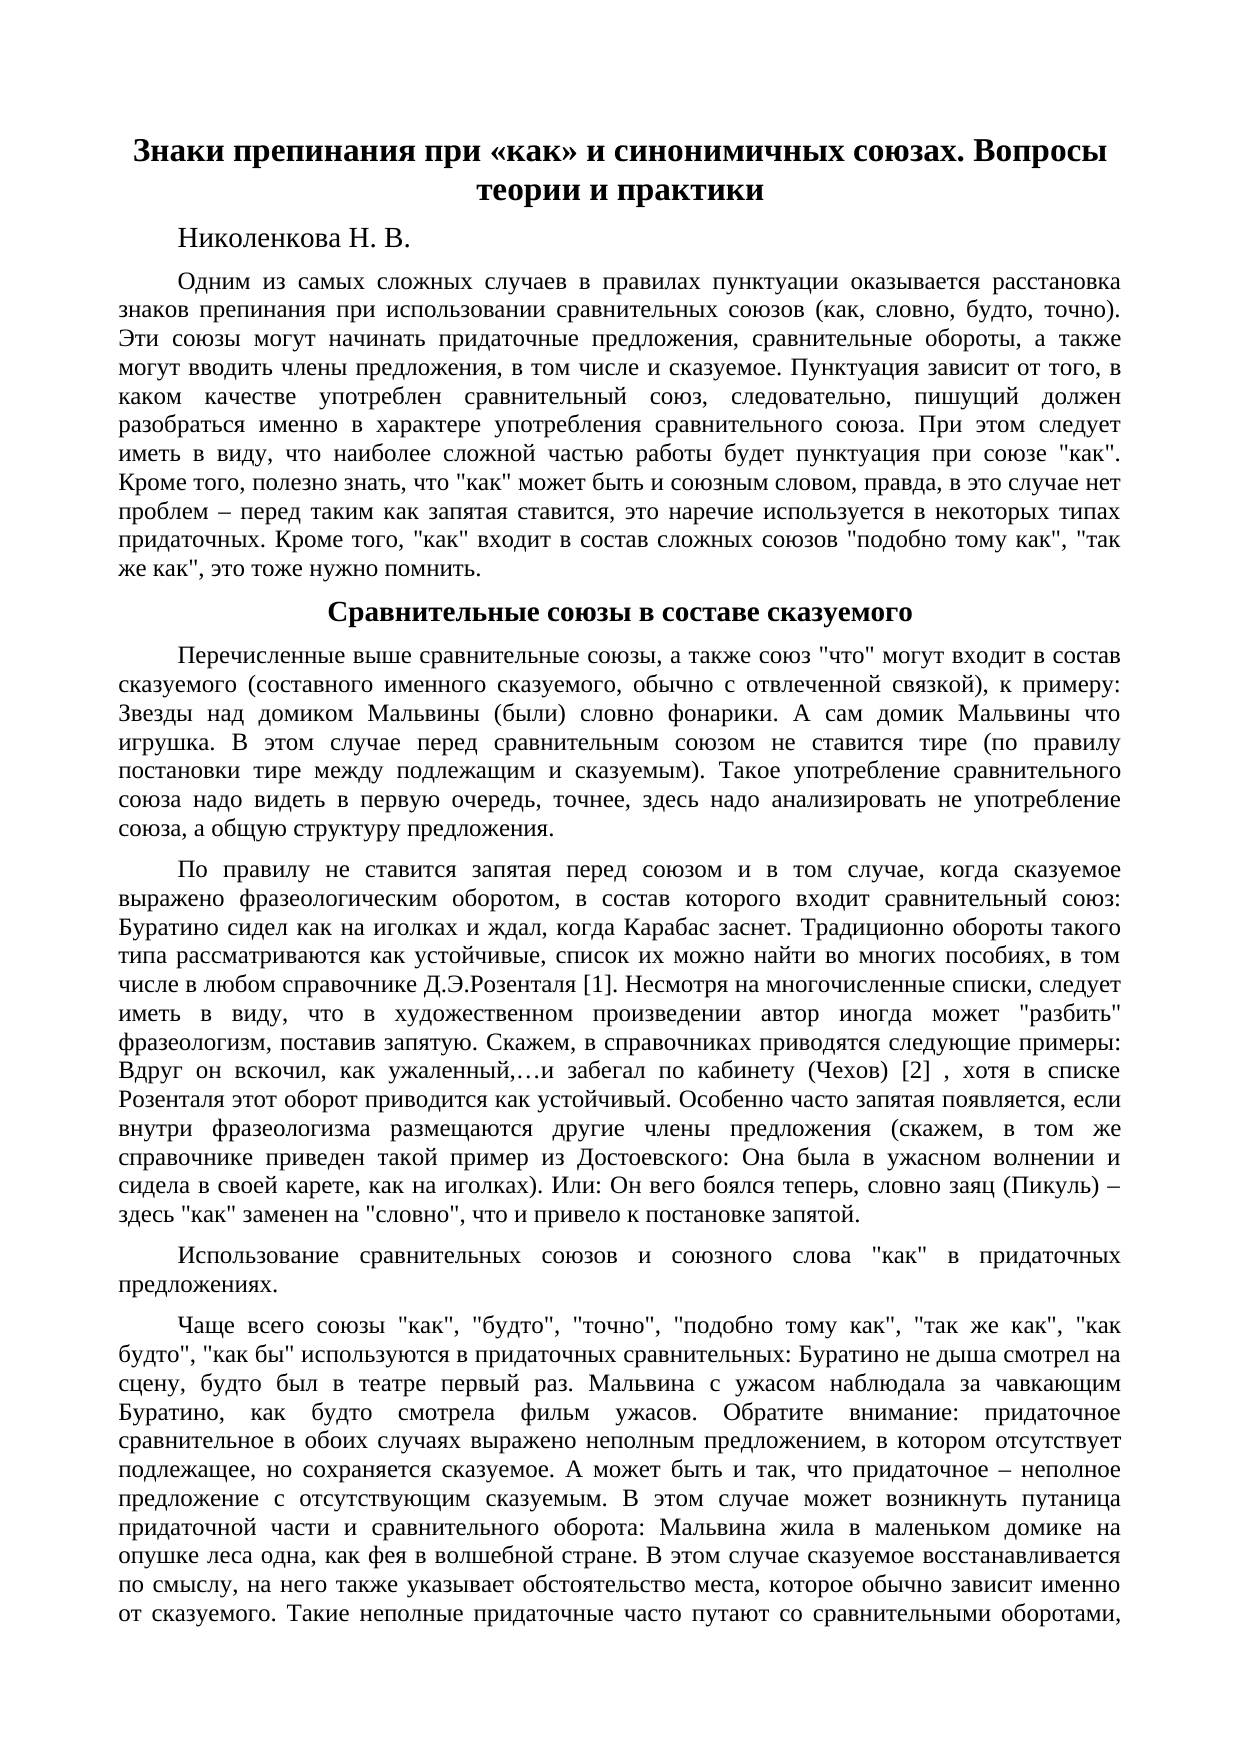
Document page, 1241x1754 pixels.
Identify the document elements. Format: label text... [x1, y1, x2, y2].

text Сравнительные союзы в составе сказуемого [118, 594, 1122, 628]
text Использование сравнительных союзов и союзного слова "как" в придаточных предложениях. [118, 1241, 1122, 1298]
text Знаки препинания при «как» и синонимичных союзах. Вопросы теории и практики [118, 131, 1122, 207]
text Николенкова Н. В. [118, 220, 1122, 253]
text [118, 1311, 1122, 1627]
text Перечисленные выше сравнительные союзы, а также союз "что" могут входит в состав сказуемого (составного именного сказуемого, обычно с отвлеченной связкой), к примеру: Звезды над домиком Мальвины (были) словно фонарики. А сам домик Мальвины что игрушка. В этом случае перед сравнительным союзом не ставится тире (по правилу постановки тире между подлежащим и сказуемым). Такое употребление сравнительного союза надо видеть в первую очередь, точнее, здесь надо анализировать не употребление союза, а общую структуру предложения. [118, 641, 1122, 842]
text По правилу не ставится запятая перед союзом и в том случае, когда сказуемое выражено фразеологическим оборотом, в состав которого входит сравнительный союз: Буратино сидел как на иголках и ждал, когда Карабас заснет. Традиционно обороты такого типа рассматриваются как устойчивые, список их можно найти во многих пособиях, в том числе в любом справочнике Д.Э.Розенталя [1]. Несмотря на многочисленные списки, следует иметь в виду, что в художественном произведении автор иногда может "разбить" фразеологизм, поставив запятую. Скажем, в справочниках приводятся следующие примеры: Вдруг он вскочил, как ужаленный,…и забегал по кабинету (Чехов) [2] , хотя в списке Розенталя этот оборот приводится как устойчивый. Особенно часто запятая появляется, если внутри фразеологизма размещаются другие члены предложения (скажем, в том же справочнике приведен такой пример из Достоевского: Она была в ужасном волнении и сидела в своей карете, как на иголках). Или: Он вего боялся теперь, словно заяц (Пикуль) – здесь "как" заменен на "словно", что и привело к постановке запятой. [118, 854, 1122, 1228]
text Одним из самых сложных случаев в правилах пунктуации оказывается расстановка знаков препинания при использовании сравнительных союзов (как, словно, будто, точно). Эти союзы могут начинать придаточные предложения, сравнительные обороты, а также могут вводить члены предложения, в том числе и сказуемое. Пунктуация зависит от того, в каком качестве употреблен сравнительный союз, следовательно, пишущий должен разобраться именно в характере употребления сравнительного союза. При этом следует иметь в виду, что наиболее сложной частью работы будет пунктуация при союзе "как". Кроме того, полезно знать, что "как" может быть и союзным словом, правда, в это случае нет проблем – перед таким как запятая ставится, это наречие используется в некоторых типах придаточных. Кроме того, "как" входит в состав сложных союзов "подобно тому как", "так же как", это тоже нужно помнить. [118, 266, 1122, 582]
